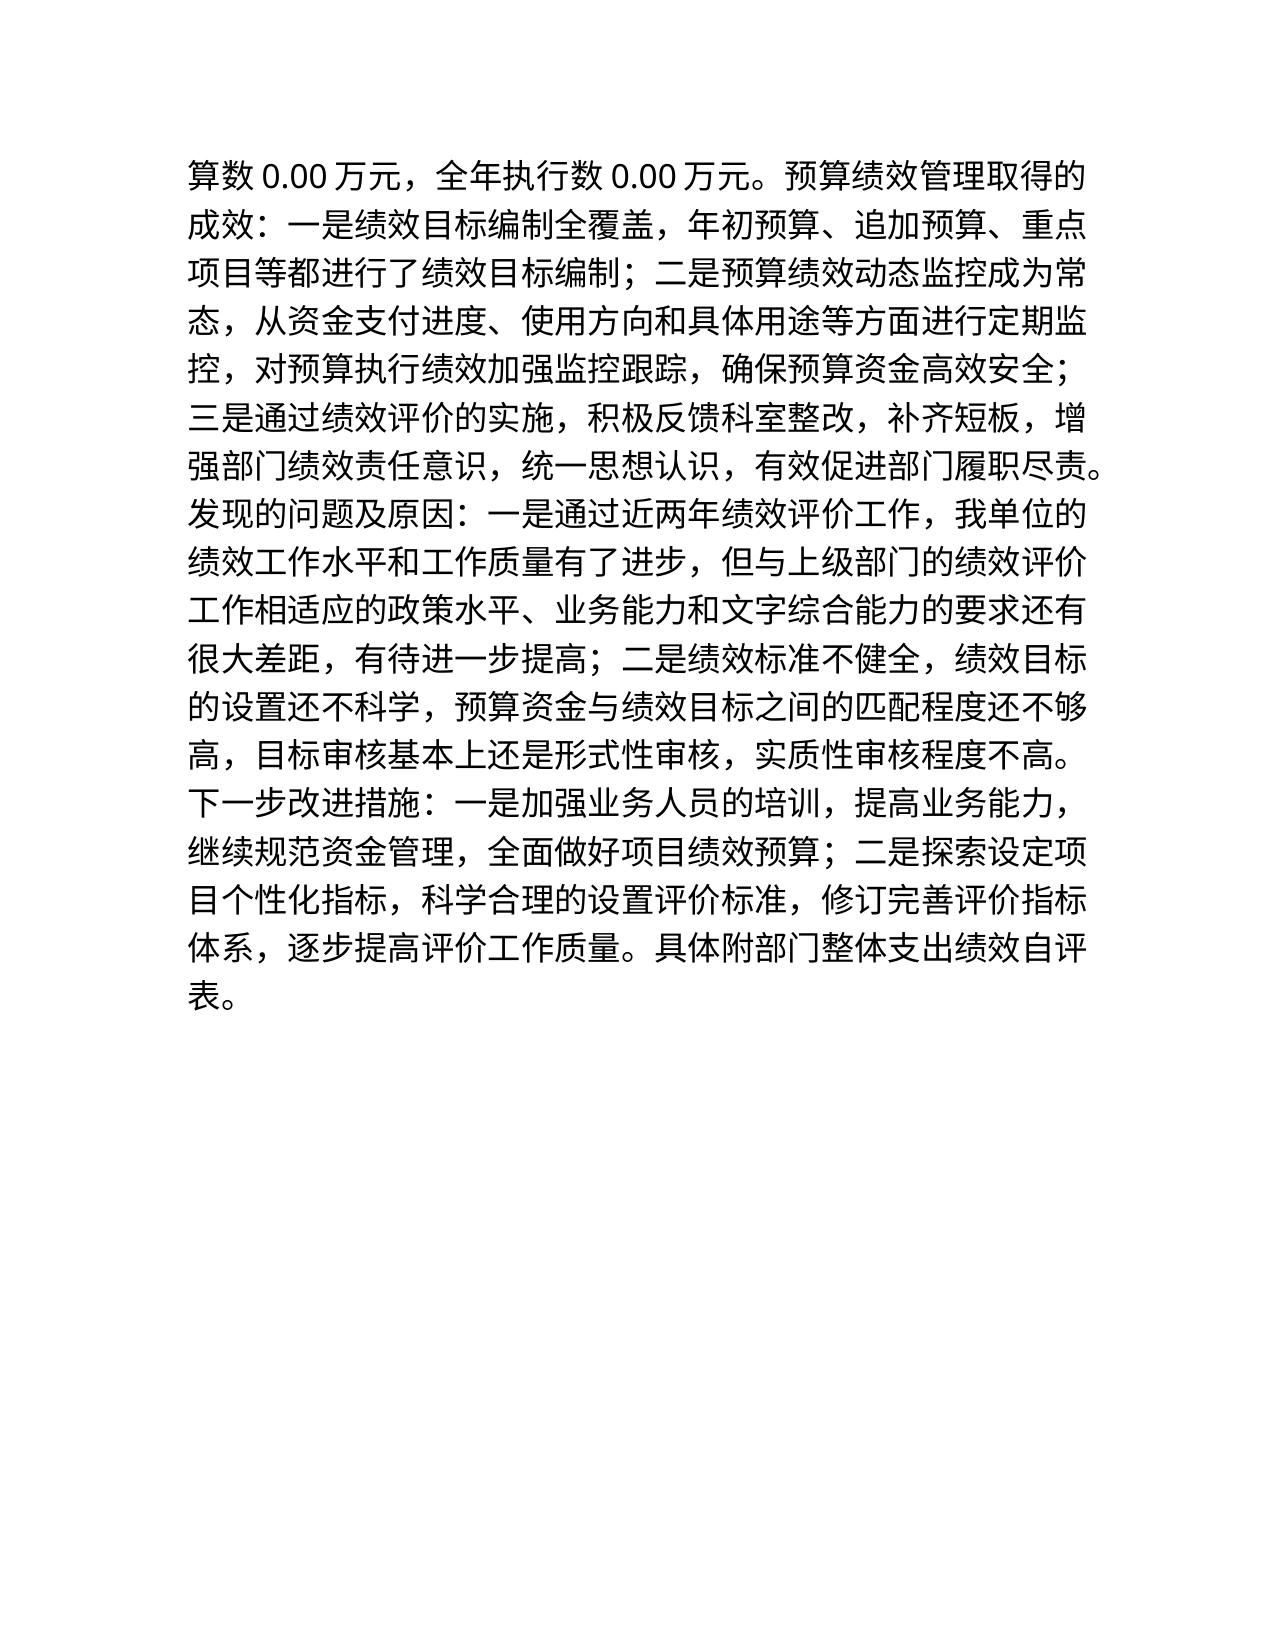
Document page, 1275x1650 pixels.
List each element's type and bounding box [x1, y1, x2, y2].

text [187, 150, 1087, 1018]
